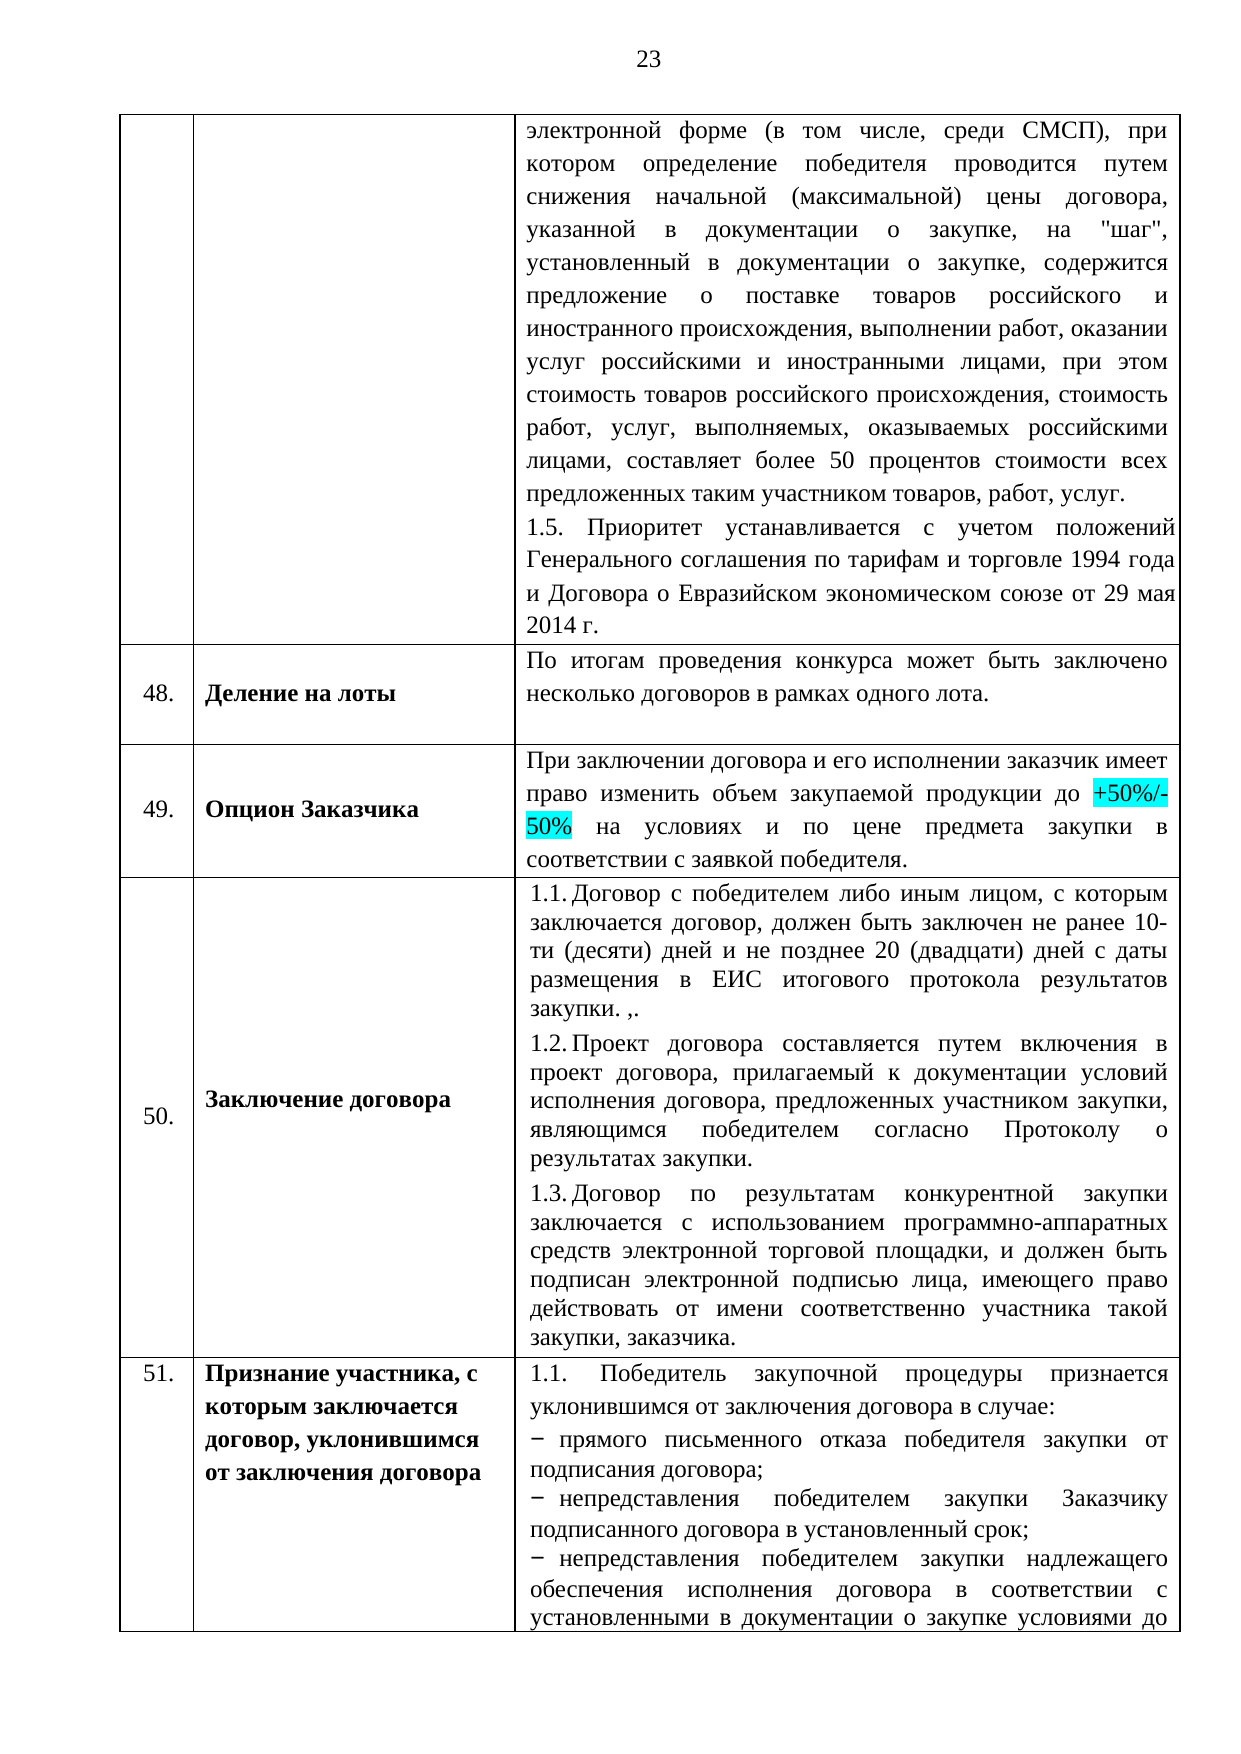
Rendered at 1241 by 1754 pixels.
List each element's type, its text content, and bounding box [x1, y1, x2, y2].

table_cell Деление на лоты [194, 645, 514, 744]
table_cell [194, 1358, 514, 1631]
table_cell [121, 645, 193, 744]
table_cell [516, 115, 1179, 644]
table_cell [121, 878, 193, 1357]
table_cell Опцион Заказчика [194, 745, 514, 877]
table_cell При заключении договора и его исполнении заказчик имеет право изменить объем закупаемой продукции до +50%/- 50% на условиях и по цене предмета закупки в соответствии с заявкой победителя. [516, 745, 1179, 877]
table_cell Заключение договора [194, 878, 514, 1357]
table_cell [121, 115, 193, 644]
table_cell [516, 1358, 1179, 1631]
table_cell Договор с победителем либо иным лицом, с которым заключается договор, должен быть заключен не ранее 10-ти (десяти) дней и не позднее 20 (двадцати) дней с даты размещения в ЕИС итогового протокола результатов закупки. ,. Проект договора составляется путем включения в проект договора, прилагаемый к документации условий исполнения договора, предложенных участником закупки, являющимся победителем согласно Протоколу о результатах закупки. Договор по результатам конкурентной закупки заключается с использованием программно-аппаратных средств электронной торговой площадки, и должен быть подписан электронной подписью лица, имеющего право действовать от имени соответственно участника такой закупки, заказчика. [516, 878, 1179, 1357]
table_cell [121, 745, 193, 877]
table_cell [194, 115, 514, 644]
table_cell По итогам проведения конкурса может быть заключено несколько договоров в рамках одного лота. [516, 645, 1179, 744]
table_cell [121, 1358, 193, 1631]
